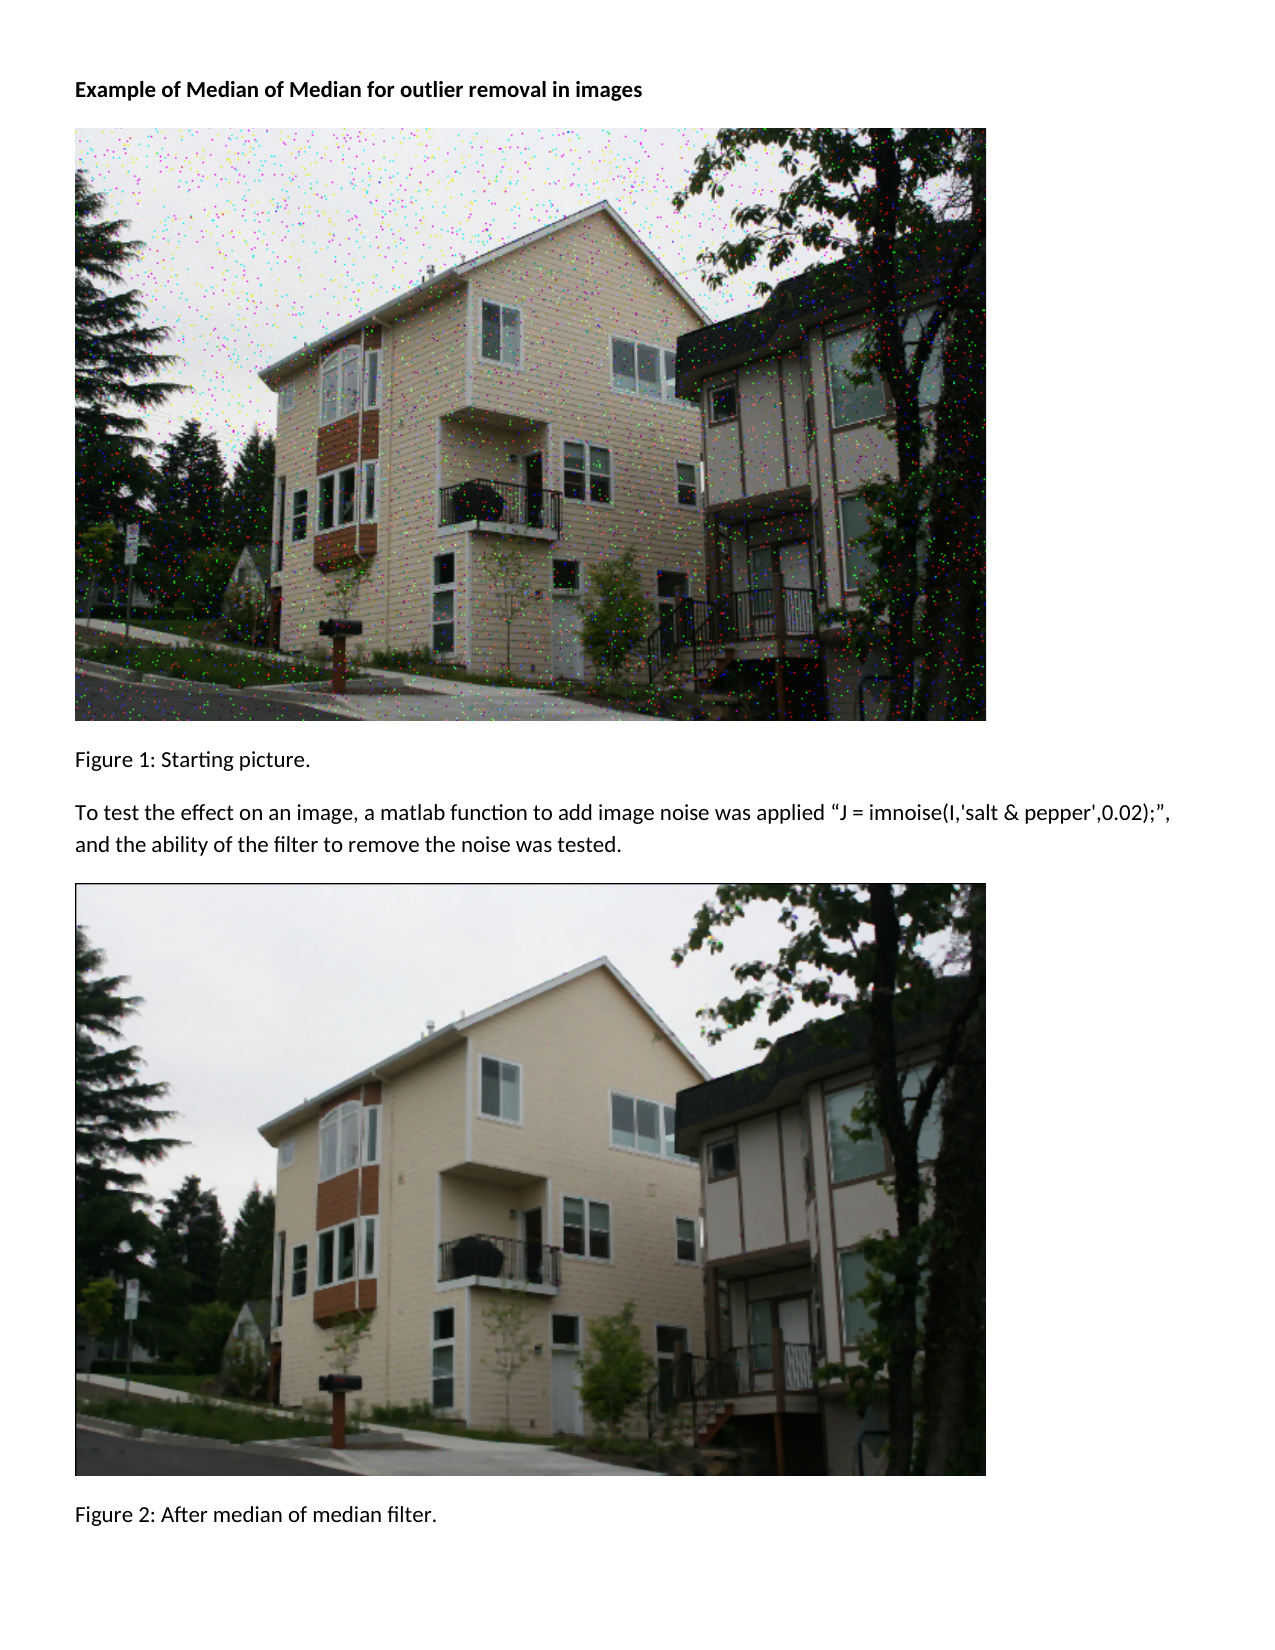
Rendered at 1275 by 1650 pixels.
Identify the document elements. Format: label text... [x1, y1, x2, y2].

text Figure 2: After median of median filter. [75, 1501, 1200, 1528]
picture [75, 883, 986, 1476]
text Example of Median of Median for outlier removal in images [75, 75, 1200, 103]
picture [75, 128, 987, 721]
text Figure 1: Starting picture. [75, 745, 1200, 773]
text To test the effect on an image, a matlab function to add image noise was applied “J = imnoise(I,'salt & pepper',0.02);”, and the ability of the filter to remove the noise was tested. [75, 798, 1200, 858]
